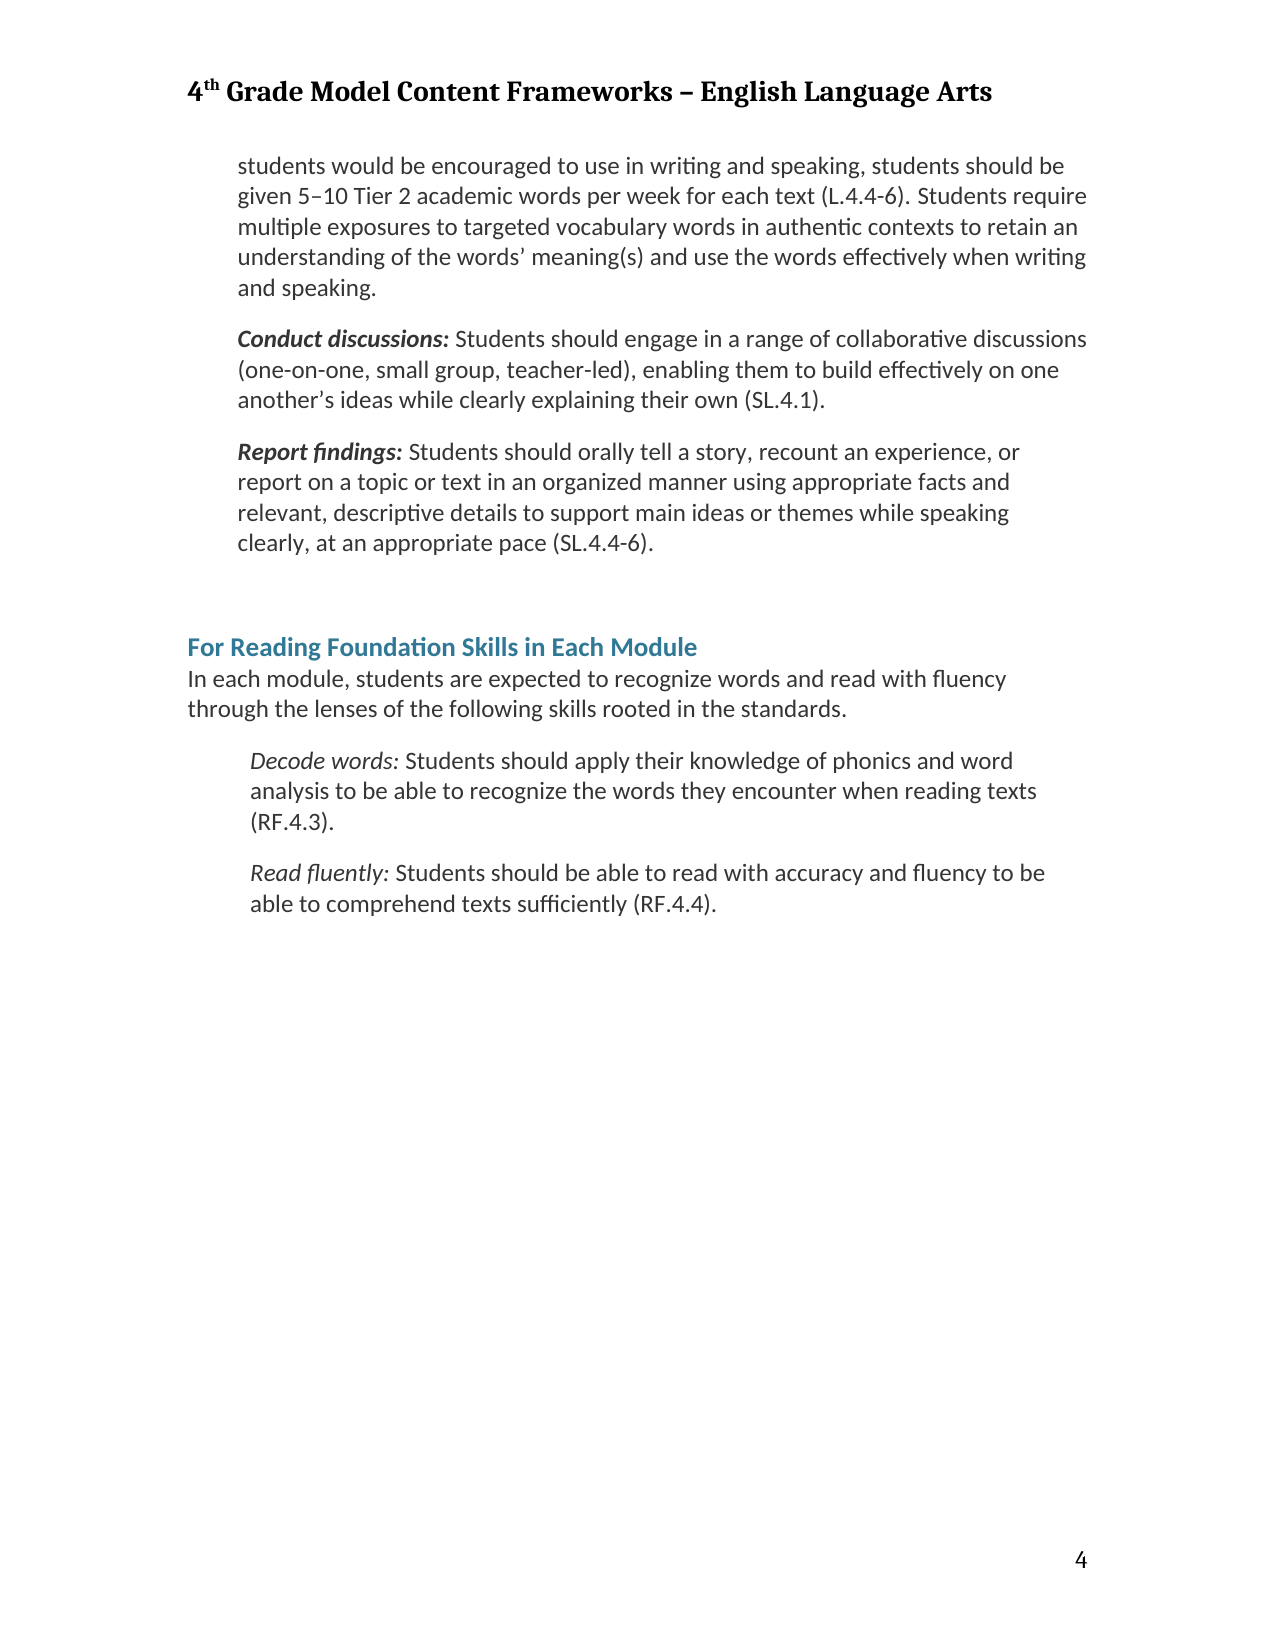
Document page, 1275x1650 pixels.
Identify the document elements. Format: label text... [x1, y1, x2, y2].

text Read fluently: Students should be able to read with accuracy and fluency to be able to comprehend texts sufficiently (RF.4.4). [250, 857, 1087, 918]
text Report findings: Students should orally tell a story, recount an experience, or report on a topic or text in an organized manner using appropriate facts and relevant, descriptive details to support main ideas or themes while speaking clearly, at an appropriate pace (SL.4.4-6). [237, 436, 1087, 558]
text For Reading Foundation Skills in Each Module [187, 630, 1087, 663]
text Conduct discussions: Students should engage in a range of collaborative discussions (one-on-one, small group, teacher-led), enabling them to build effectively on one another’s ideas while clearly explaining their own (SL.4.1). [237, 323, 1087, 415]
text Decode words: Students should apply their knowledge of phonics and word analysis to be able to recognize the words they encounter when reading texts (RF.4.3). [250, 745, 1087, 837]
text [237, 150, 1087, 303]
text In each module, students are expected to recognize words and read with fluency through the lenses of the following skills rooted in the standards. [187, 663, 1087, 724]
